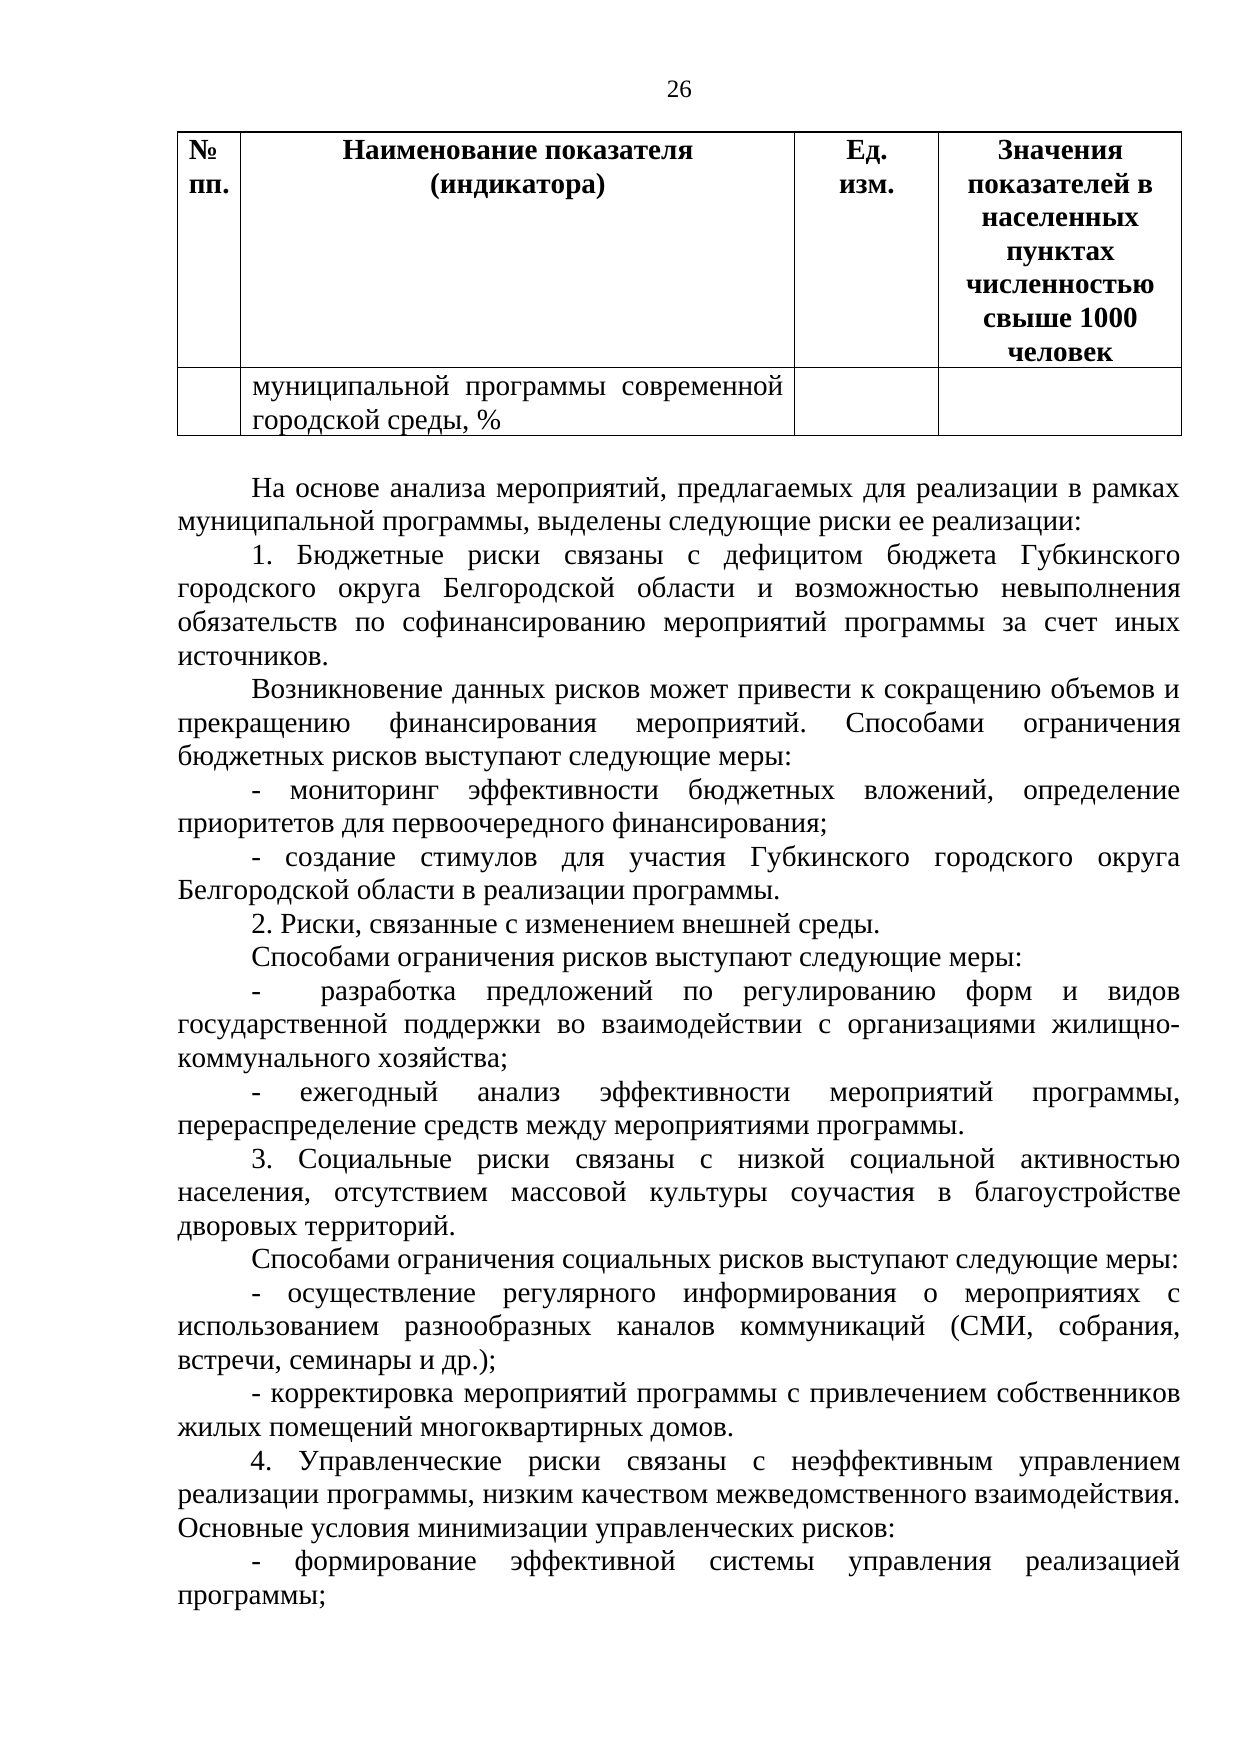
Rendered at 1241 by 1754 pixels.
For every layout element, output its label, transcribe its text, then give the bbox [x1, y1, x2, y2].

text - осуществление регулярного информирования о мероприятиях с использованием разнообразных каналов коммуникаций (СМИ, собрания, встречи, семинары и др.); [177, 1275, 1181, 1376]
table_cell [241, 368, 794, 435]
text Способами ограничения рисков выступают следующие меры: [177, 939, 1181, 973]
text 3. Социальные риски связаны с низкой социальной активностью населения, отсутствием массовой культуры соучастия в благоустройстве дворовых территорий. [177, 1141, 1181, 1241]
text Способами ограничения социальных рисков выступают следующие меры: [177, 1241, 1181, 1275]
table_cell 90 [939, 368, 1181, 435]
table_cell % [795, 368, 938, 435]
text Возникновение данных рисков может привести к сокращению объемов и прекращению финансирования мероприятий. Способами ограничения бюджетных рисков выступают следующие меры: [177, 671, 1181, 772]
table_header Ед. изм. [795, 133, 938, 367]
table_header Значения показателей в населенных пунктах численностью свыше 1000 человек [939, 133, 1181, 367]
text - ежегодный анализ эффективности мероприятий программы, перераспределение средств между мероприятиями программы. [177, 1074, 1181, 1141]
text - формирование эффективной системы управления реализацией программы; [177, 1543, 1181, 1610]
table_header № пп. [178, 133, 240, 367]
table_cell 7. [178, 368, 240, 435]
text 2. Риски, связанные с изменением внешней среды. [177, 906, 1181, 939]
text - создание стимулов для участия Губкинского городского округа Белгородской области в реализации программы. [177, 839, 1181, 906]
text - мониторинг эффективности бюджетных вложений, определение приоритетов для первоочередного финансирования; [177, 772, 1181, 839]
text - разработка предложений по регулированию форм и видов государственной поддержки во взаимодействии с организациями жилищно-коммунального хозяйства; [177, 973, 1181, 1074]
text 4. Управленческие риски связаны с неэффективным управлением реализации программы, низким качеством межведомственного взаимодействия. Основные условия минимизации управленческих рисков: [177, 1443, 1181, 1543]
table_header Наименование показателя (индикатора) [241, 133, 794, 367]
text - корректировка мероприятий программы с привлечением собственников жилых помещений многоквартирных домов. [177, 1376, 1181, 1443]
text 1. Бюджетные риски связаны с дефицитом бюджета Губкинского городского округа Белгородской области и возможностью невыполнения обязательств по софинансированию мероприятий программы за счет иных источников. [177, 537, 1181, 671]
text На основе анализа мероприятий, предлагаемых для реализации в рамках муниципальной программы, выделены следующие риски ее реализации: [177, 470, 1181, 537]
